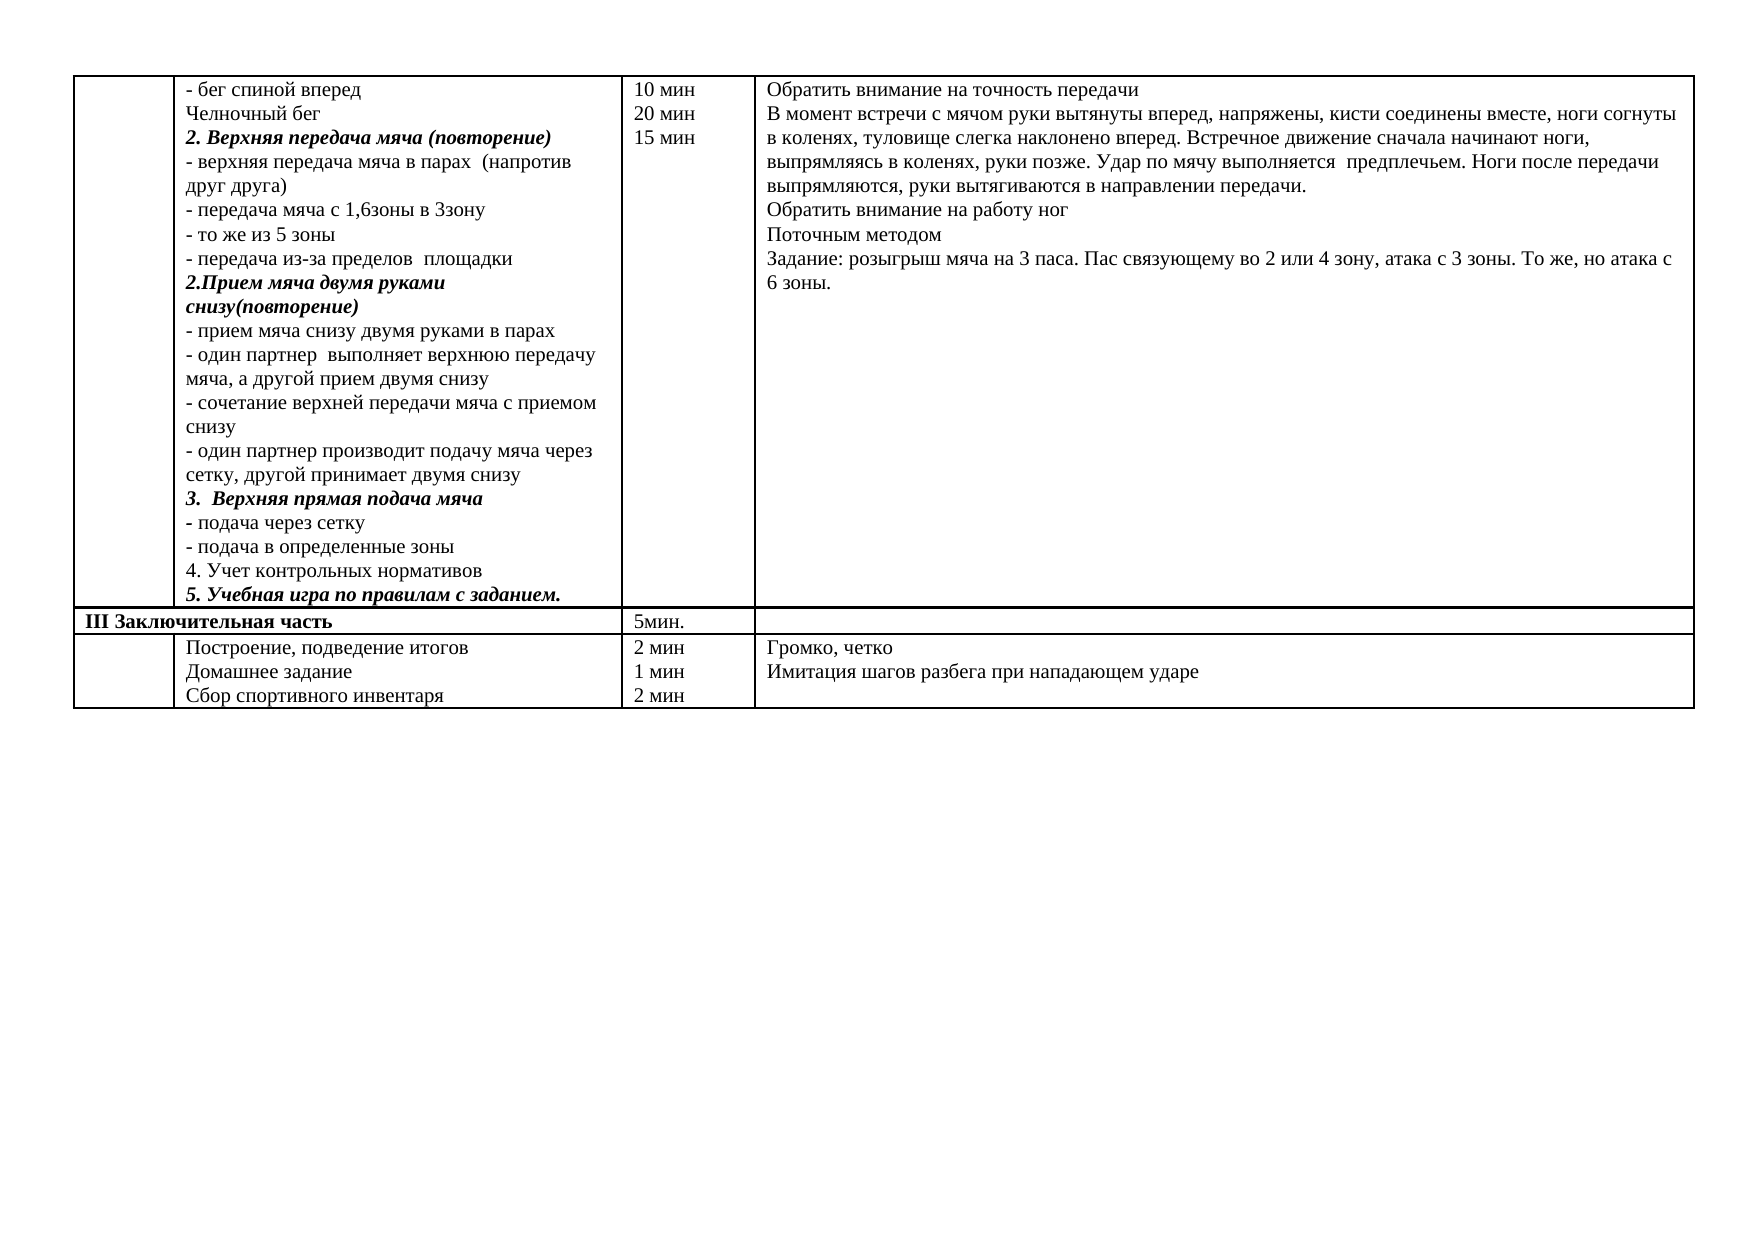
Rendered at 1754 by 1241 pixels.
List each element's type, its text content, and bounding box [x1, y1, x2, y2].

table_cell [756, 77, 1693, 606]
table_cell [175, 77, 621, 606]
table_cell Построение, подведение итогов Домашнее задание Сбор спортивного инвентаря [175, 635, 621, 707]
table_cell III Заключительная часть [75, 609, 621, 633]
table_cell [756, 609, 1693, 633]
table_cell Громко, четко Имитация шагов разбега при нападающем ударе [756, 635, 1693, 707]
table_cell 2 мин 1 мин 2 мин [623, 635, 754, 707]
table_cell [75, 77, 173, 606]
table_cell [75, 635, 173, 707]
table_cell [623, 77, 754, 606]
table_cell 5мин. [623, 609, 754, 633]
